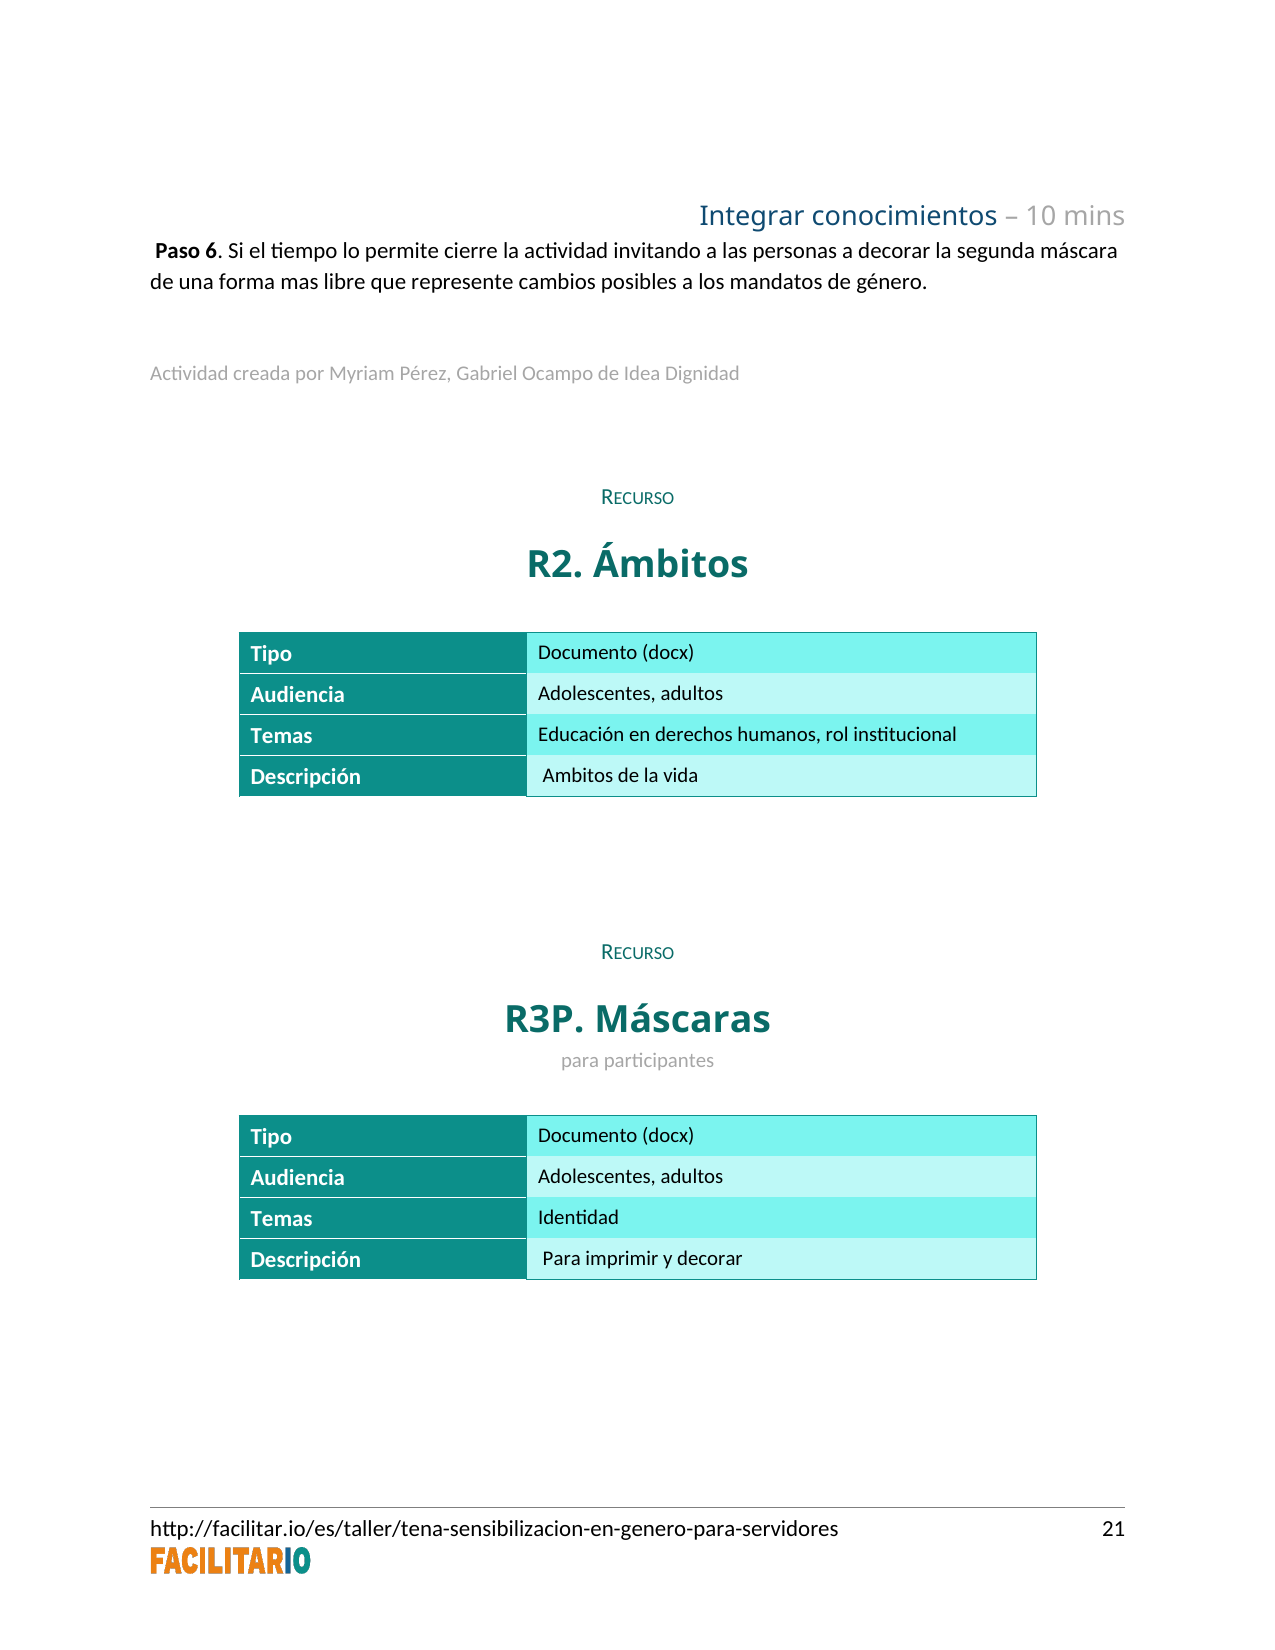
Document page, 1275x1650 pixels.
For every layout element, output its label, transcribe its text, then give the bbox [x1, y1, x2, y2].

subtitle R3P. Máscaras [150, 993, 1125, 1044]
text Paso 6. Si el tiempo lo permite cierre la actividad invitando a las personas a decorar la segunda máscara de una forma mas libre que represente cambios posibles a los mandatos de género. [150, 237, 1125, 295]
table_cell Ambitos de la vida [527, 755, 1036, 796]
table_cell Identidad [527, 1197, 1036, 1238]
table_cell Para imprimir y decorar [527, 1238, 1036, 1279]
picture [145, 1544, 315, 1576]
text Actividad creada por Myriam Pérez, Gabriel Ocampo de Idea Dignidad [150, 361, 1125, 386]
table_cell Educación en derechos humanos, rol institucional [527, 714, 1036, 755]
table_header Tipo [240, 1116, 526, 1156]
table_cell Adolescentes, adultos [527, 1156, 1036, 1197]
table_cell Adolescentes, adultos [527, 673, 1036, 714]
text Recurso [150, 937, 1125, 965]
table_header Documento (docx) [527, 633, 1036, 673]
table_cell Audiencia [240, 674, 526, 714]
subtitle Integrar conocimientos – 10 mins [150, 197, 1125, 234]
table_header Tipo [240, 633, 526, 673]
table_header Documento (docx) [527, 1116, 1036, 1156]
table_cell Descripción [240, 756, 526, 796]
table_cell Descripción [240, 1239, 526, 1279]
table_cell Audiencia [240, 1157, 526, 1197]
table_cell Temas [240, 715, 526, 755]
table_cell Temas [240, 1198, 526, 1238]
subtitle R2. Ámbitos [150, 537, 1125, 588]
text para participantes [150, 1048, 1125, 1073]
text Recurso [150, 482, 1125, 510]
